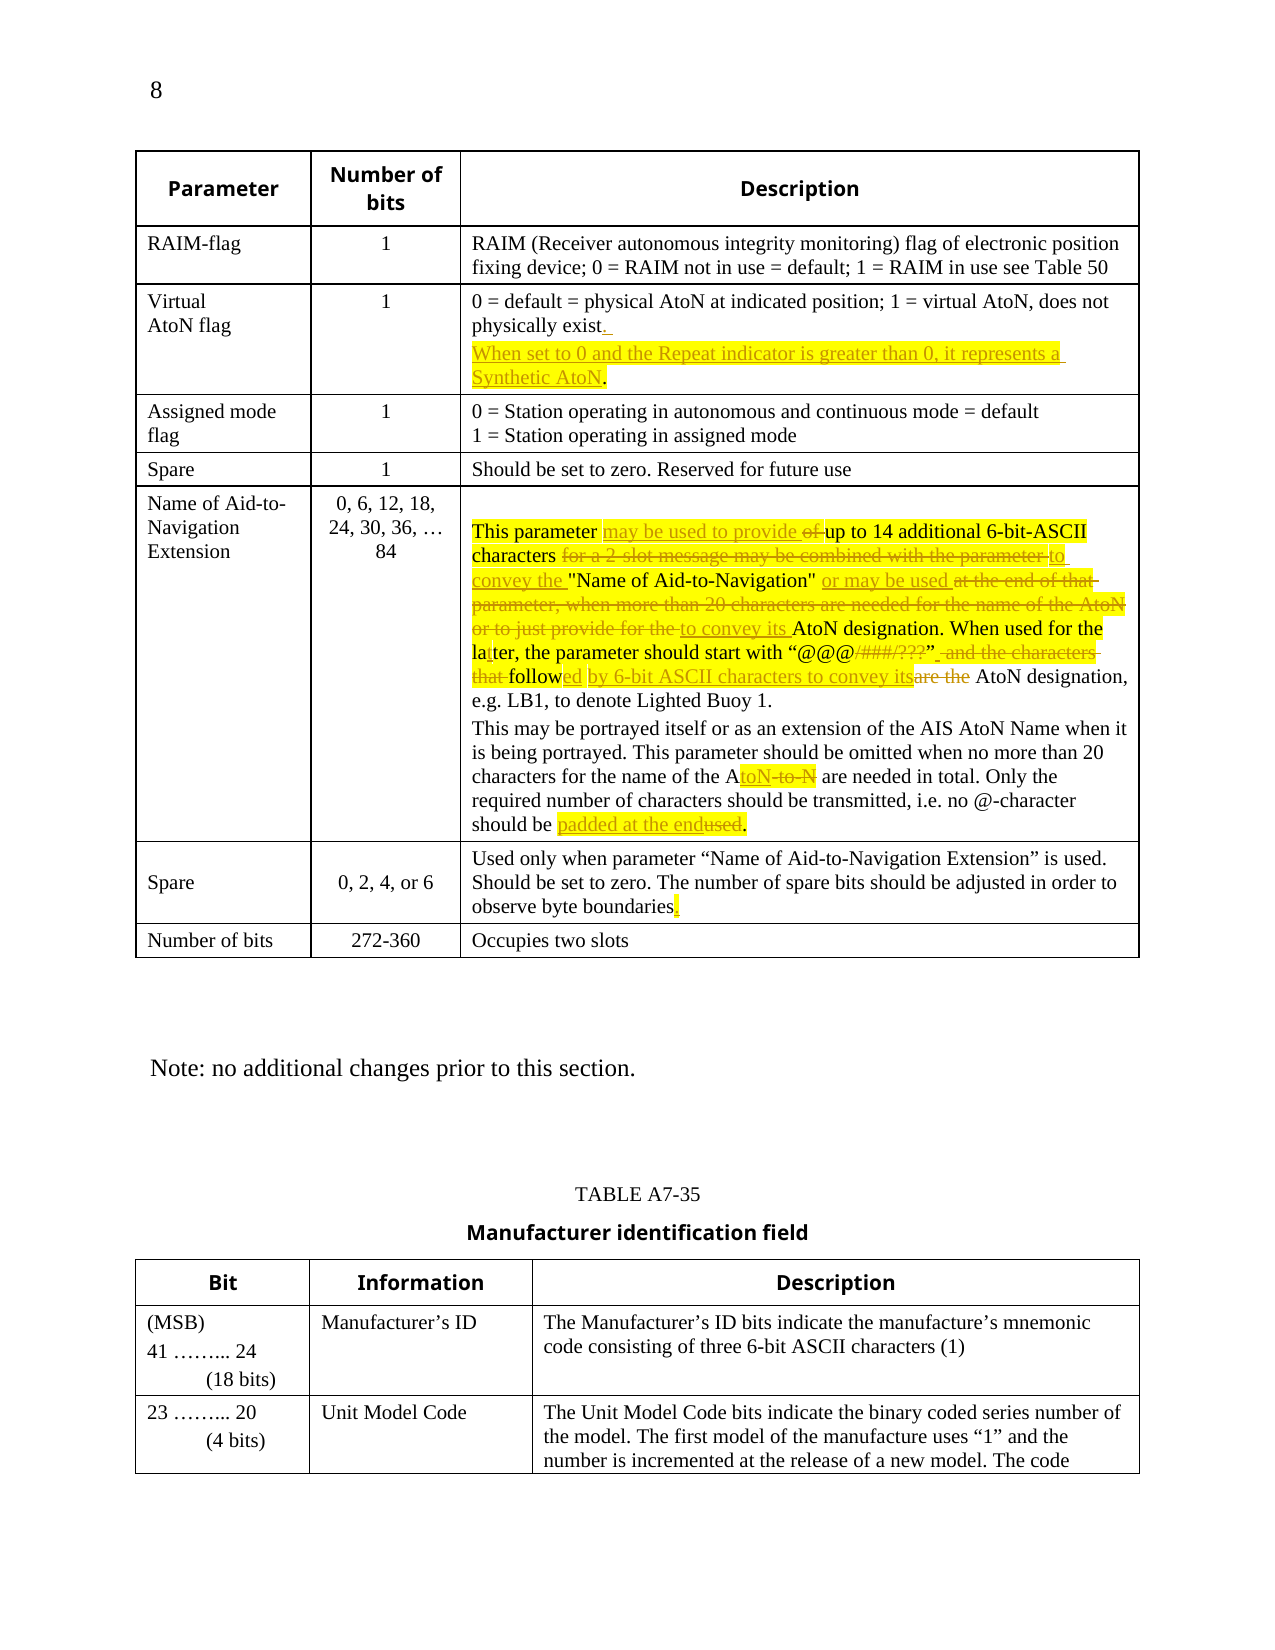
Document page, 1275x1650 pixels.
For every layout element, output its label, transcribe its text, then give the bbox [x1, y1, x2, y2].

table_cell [533, 1396, 1139, 1472]
table_cell Unit Model Code [310, 1396, 532, 1472]
table_cell 0 = default = physical AtoN at indicated position; 1 = virtual AtoN, does not physically exist . [461, 285, 1138, 393]
table_header Bit [136, 1260, 309, 1305]
table_cell Occupies two slots [461, 924, 1138, 957]
table_cell 1 [312, 453, 460, 485]
table_cell RAIM (Receiver autonomous integrity monitoring) flag of electronic position fixing device; 0 = RAIM not in use = default; 1 = RAIM in use see Table 50 [461, 227, 1138, 283]
table_cell Should be set to zero. Reserved for future use [461, 453, 1138, 485]
table_cell Assigned mode flag [137, 395, 310, 451]
table_cell This parameter up to 14 additional 6-bit-ASCII characters "Name of Aid-to-Navigation" AtoN designation. When used for the later, the parameter should start with “@@@”follow AtoN designation, e.g. LB1, to denote Lighted Buoy 1. This may be portrayed itself or as an extension of the AIS AtoN Name when it is being portrayed. This parameter should be omitted when no more than 20 characters for the name of the A are needed in total. Only the required number of characters should be transmitted, i.e. no @-character should be . [461, 487, 1138, 841]
table_cell Virtual AtoN flag [137, 285, 310, 393]
table_cell Spare [137, 842, 310, 923]
table_cell 0, 6, 12, 18, 24, 30, 36, … 84 [312, 487, 460, 841]
table_cell Manufacturer’s ID [310, 1306, 532, 1395]
text Note: no additional changes prior to this section. [150, 1053, 1125, 1082]
table_cell Spare [137, 453, 310, 485]
text TABLE A7-35 [150, 1181, 1125, 1206]
table_cell 272-360 [312, 924, 460, 957]
table_cell Name of Aid-to-Navigation Extension [137, 487, 310, 841]
table_header Description [461, 152, 1138, 225]
table_cell The Manufacturer’s ID bits indicate the manufacture’s mnemonic code consisting of three 6-bit ASCII characters (1) [533, 1306, 1139, 1395]
table_cell 0 = Station operating in autonomous and continuous mode = default 1 = Station operating in assigned mode [461, 395, 1138, 451]
table_cell 1 [312, 285, 460, 393]
table_header Number of bits [312, 152, 460, 225]
table_cell RAIM-flag [137, 227, 310, 283]
text Manufacturer identification field [150, 1218, 1125, 1246]
table_cell 1 [312, 395, 460, 451]
table_header Information [310, 1260, 532, 1305]
table_cell Number of bits [137, 924, 310, 957]
table_header Description [533, 1260, 1139, 1305]
table_cell 1 [312, 227, 460, 283]
table_cell (MSB) 41 ……... 24 (18 bits) [136, 1306, 309, 1395]
table_header Parameter [137, 152, 310, 225]
table_cell 0, 2, 4, or 6 [312, 842, 460, 923]
table_cell Used only when parameter “Name of Aid-to-Navigation Extension” is used. Should be set to zero. The number of spare bits should be adjusted in order to observe byte boundaries [461, 842, 1138, 923]
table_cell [136, 1396, 309, 1472]
